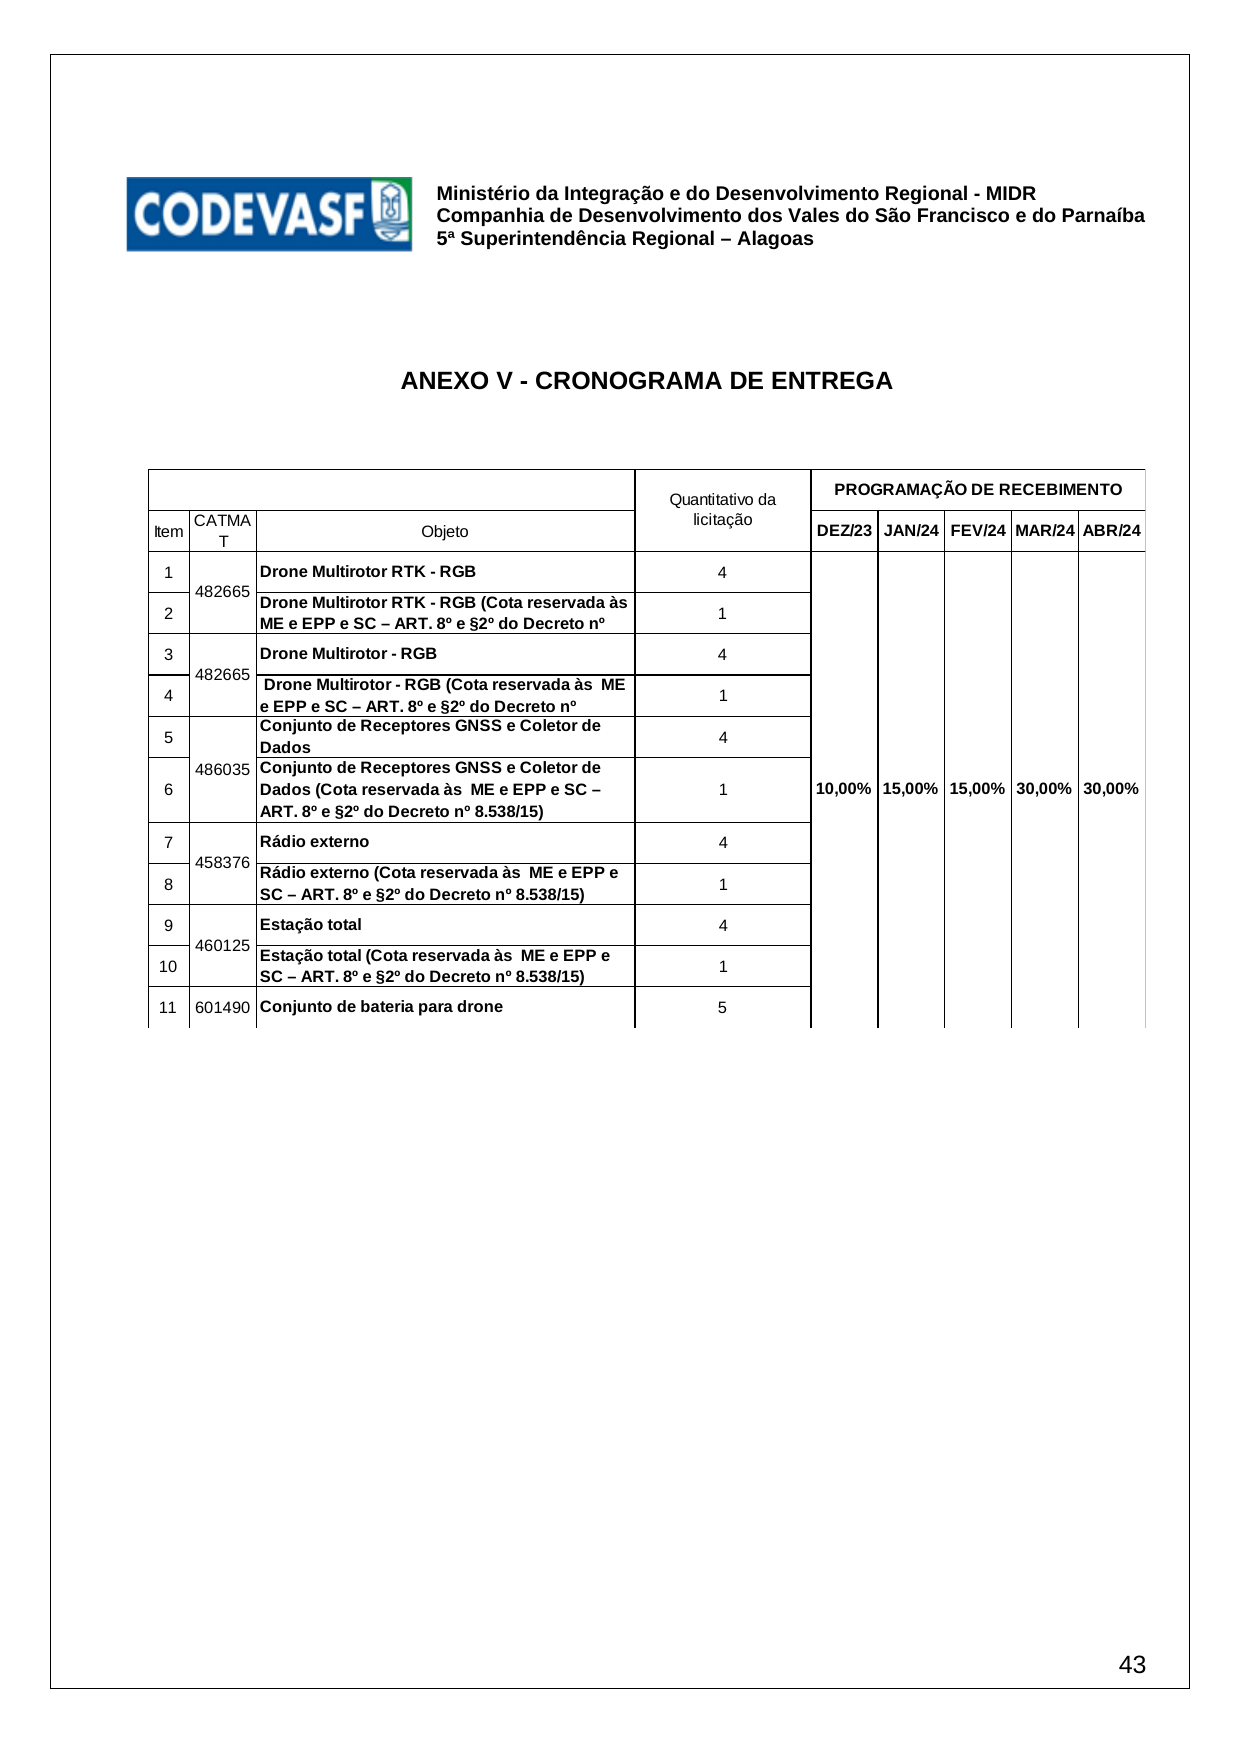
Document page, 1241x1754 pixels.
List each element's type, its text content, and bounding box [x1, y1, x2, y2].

text ANEXO V - CRONOGRAMA DE ENTREGA [148, 366, 1146, 395]
picture [126, 177, 414, 254]
